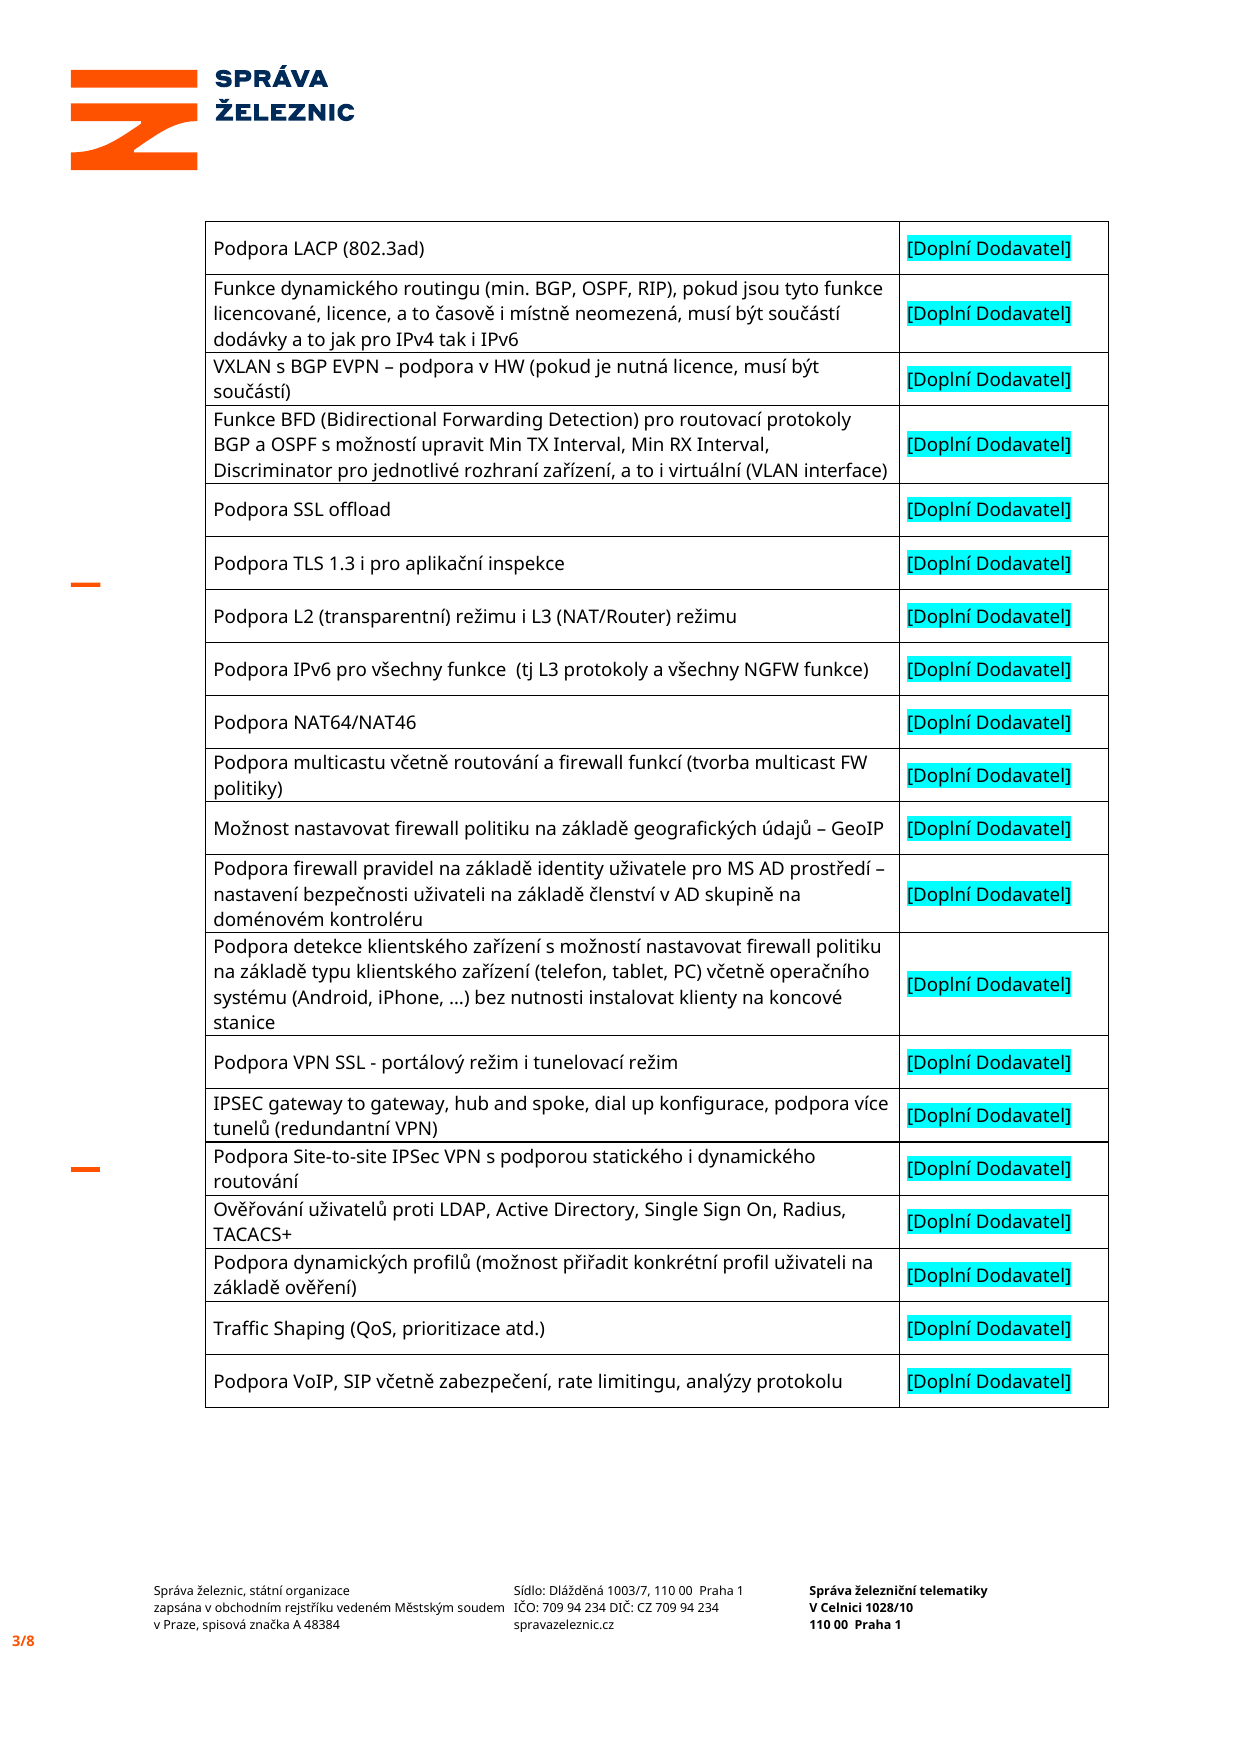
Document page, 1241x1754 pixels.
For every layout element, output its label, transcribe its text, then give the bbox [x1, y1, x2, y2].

table_cell Funkce dynamického routingu (min. BGP, OSPF, RIP), pokud jsou tyto funkce licencované, licence, a to časově i místně neomezená, musí být součástí dodávky a to jak pro IPv4 tak i IPv6 [206, 275, 899, 352]
table_cell [Doplní Dodavatel] [900, 1036, 1108, 1088]
table_cell [Doplní Dodavatel] [900, 1089, 1108, 1141]
table_cell VXLAN s BGP EVPN – podpora v HW (pokud je nutná licence, musí být součástí) [206, 353, 899, 405]
table_cell Podpora TLS 1.3 i pro aplikační inspekce [206, 537, 899, 589]
table_cell [Doplní Dodavatel] [900, 802, 1108, 854]
table_cell [Doplní Dodavatel] [900, 484, 1108, 536]
table_cell [Doplní Dodavatel] [900, 222, 1108, 274]
table_cell [Doplní Dodavatel] [900, 1249, 1108, 1301]
table_cell Podpora VoIP, SIP včetně zabezpečení, rate limitingu, analýzy protokolu [206, 1355, 899, 1407]
table_cell [Doplní Dodavatel] [900, 749, 1108, 801]
table_cell Podpora dynamických profilů (možnost přiřadit konkrétní profil uživateli na základě ověření) [206, 1249, 899, 1301]
table_cell [Doplní Dodavatel] [900, 1355, 1108, 1407]
table_cell [Doplní Dodavatel] [900, 406, 1108, 482]
table_cell IPSEC gateway to gateway, hub and spoke, dial up konfigurace, podpora více tunelů (redundantní VPN) [206, 1089, 899, 1141]
table_cell Podpora firewall pravidel na základě identity uživatele pro MS AD prostředí – nastavení bezpečnosti uživateli na základě členství v AD skupině na doménovém kontroléru [206, 855, 899, 932]
table_cell [Doplní Dodavatel] [900, 1196, 1108, 1248]
table_cell [Doplní Dodavatel] [900, 590, 1108, 642]
table_cell [Doplní Dodavatel] [900, 1143, 1108, 1194]
table_cell [Doplní Dodavatel] [900, 933, 1108, 1035]
table_cell [Doplní Dodavatel] [900, 1302, 1108, 1354]
table_cell Funkce BFD (Bidirectional Forwarding Detection) pro routovací protokoly BGP a OSPF s možností upravit Min TX Interval, Min RX Interval, Discriminator pro jednotlivé rozhraní zařízení, a to i virtuální (VLAN interface) [206, 406, 899, 482]
table_cell [Doplní Dodavatel] [900, 855, 1108, 932]
table_cell Podpora L2 (transparentní) režimu i L3 (NAT/Router) režimu [206, 590, 899, 642]
table_cell [Doplní Dodavatel] [900, 696, 1108, 748]
table_cell [Doplní Dodavatel] [900, 643, 1108, 695]
table_cell Podpora multicastu včetně routování a firewall funkcí (tvorba multicast FW politiky) [206, 749, 899, 801]
table_cell [Doplní Dodavatel] [900, 353, 1108, 405]
table_cell Podpora detekce klientského zařízení s možností nastavovat firewall politiku na základě typu klientského zařízení (telefon, tablet, PC) včetně operačního systému (Android, iPhone, …) bez nutnosti instalovat klienty na koncové stanice [206, 933, 899, 1035]
table_cell Traffic Shaping (QoS, prioritizace atd.) [206, 1302, 899, 1354]
table_cell Podpora IPv6 pro všechny funkce (tj L3 protokoly a všechny NGFW funkce) [206, 643, 899, 695]
table_cell Podpora Site-to-site IPSec VPN s podporou statického i dynamického routování [206, 1143, 899, 1194]
table_cell Možnost nastavovat firewall politiku na základě geografických údajů – GeoIP [206, 802, 899, 854]
table_cell Podpora NAT64/NAT46 [206, 696, 899, 748]
table_cell [Doplní Dodavatel] [900, 537, 1108, 589]
table_cell Ověřování uživatelů proti LDAP, Active Directory, Single Sign On, Radius, TACACS+ [206, 1196, 899, 1248]
table_cell Podpora VPN SSL - portálový režim i tunelovací režim [206, 1036, 899, 1088]
table_cell [Doplní Dodavatel] [900, 275, 1108, 352]
table_cell Podpora SSL offload [206, 484, 899, 536]
table_cell Podpora LACP (802.3ad) [206, 222, 899, 274]
